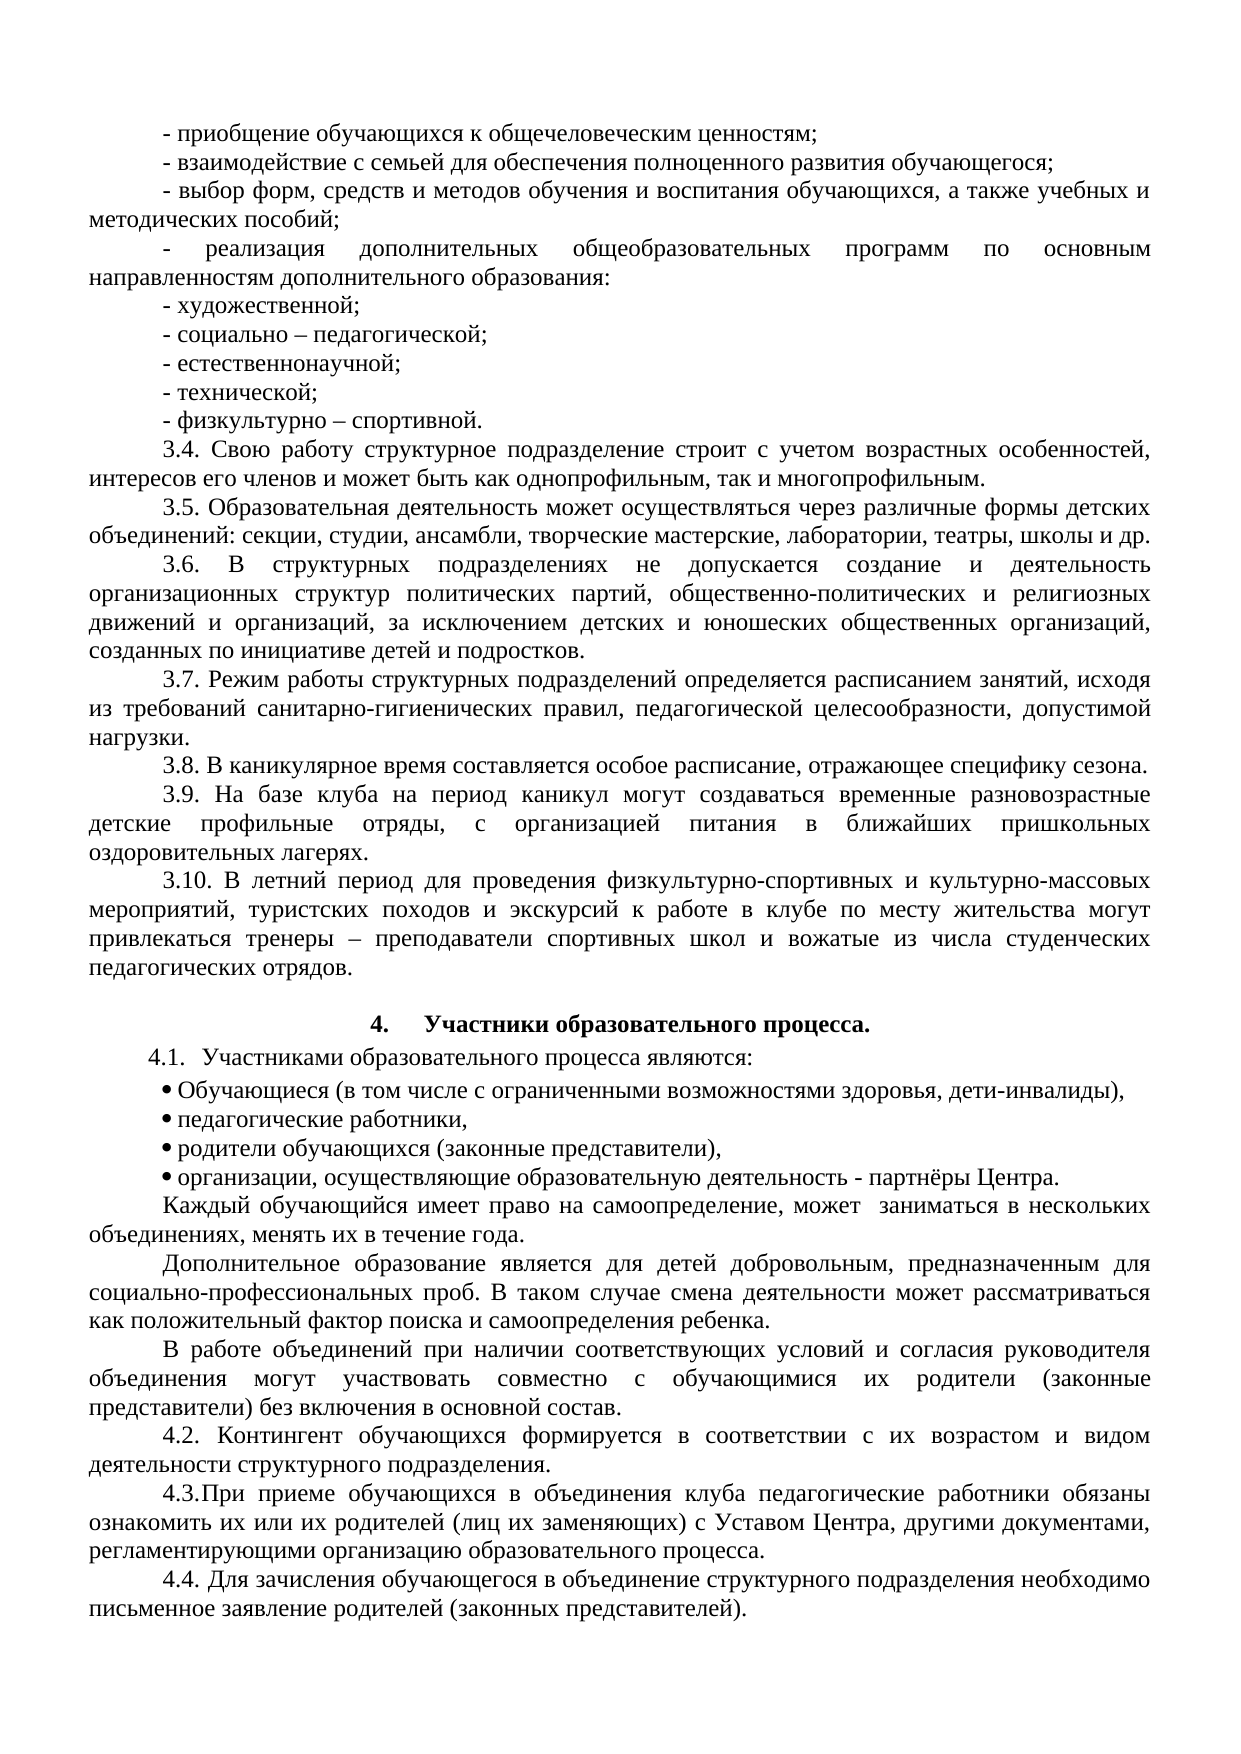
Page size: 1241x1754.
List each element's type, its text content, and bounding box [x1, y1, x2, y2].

list Контингент обучающихся формируется в соответствии с их возрастом и видом деятельности структурного подразделения. [89, 1420, 1152, 1478]
list 3.8. В каникулярное время составляется особое расписание, отражающее специфику сезона. [89, 751, 1152, 779]
list - художественной; [89, 291, 1152, 319]
list 3.9. На базе клуба на период каникул могут создаваться временные разновозрастные детские профильные отряды, с организацией питания в ближайших пришкольных оздоровительных лагерях. [89, 779, 1152, 866]
list - технической; [89, 377, 1152, 406]
list Для зачисления обучающегося в объединение структурного подразделения необходимо письменное заявление родителей (законных представителей). [89, 1564, 1152, 1622]
text Дополнительное образование является для детей добровольным, предназначенным для социально-профессиональных проб. В таком случае смена деятельности может рассматриваться как положительный фактор поиска и самоопределения ребенка. [89, 1248, 1152, 1334]
list Участниками образовательного процесса являются: [148, 1042, 1152, 1071]
list - естественнонаучной; [89, 348, 1152, 377]
list организации, осуществляющие образовательную деятельность - партнёры Центра. [89, 1162, 1152, 1190]
list родители обучающихся (законные представители), [89, 1133, 1152, 1162]
list 3.7. Режим работы структурных подразделений определяется расписанием занятий, исходя из требований санитарно-гигиенических правил, педагогической целесообразности, допустимой нагрузки. [89, 664, 1152, 751]
list 3.5. Образовательная деятельность может осуществляться через различные формы детских объединений: секции, студии, ансамбли, творческие мастерские, лаборатории, театры, школы и др. [89, 492, 1152, 549]
list педагогические работники, [89, 1104, 1152, 1133]
list - взаимодействие с семьей для обеспечения полноценного развития обучающегося; [89, 147, 1152, 176]
list 3.6. В структурных подразделениях не допускается создание и деятельность организационных структур политических партий, общественно-политических и религиозных движений и организаций, за исключением детских и юношеских общественных организаций, созданных по инициативе детей и подростков. [89, 549, 1152, 664]
list Участники образовательного процесса. [89, 1009, 1152, 1038]
text В работе объединений при наличии соответствующих условий и согласия руководителя объединения могут участвовать совместно с обучающимися их родители (законные представители) без включения в основной состав. [89, 1334, 1152, 1420]
list 3.10. В летний период для проведения физкультурно-спортивных и культурно-массовых мероприятий, туристских походов и экскурсий к работе в клубе по месту жительства могут привлекаться тренеры – преподаватели спортивных школ и вожатые из числа студенческих педагогических отрядов. [89, 866, 1152, 981]
text Каждый обучающийся имеет право на самоопределение, может заниматься в нескольких объединениях, менять их в течение года. [89, 1190, 1152, 1248]
list - социально – педагогической; [89, 319, 1152, 348]
list 3.4. Свою работу структурное подразделение строит с учетом возрастных особенностей, интересов его членов и может быть как однопрофильным, так и многопрофильным. [89, 434, 1152, 492]
list - реализация дополнительных общеобразовательных программ по основным направленностям дополнительного образования: [89, 233, 1152, 291]
list Обучающиеся (в том числе с ограниченными возможностями здоровья, дети-инвалиды), [89, 1075, 1152, 1104]
list - физкультурно – спортивной. [89, 406, 1152, 434]
list - приобщение обучающихся к общечеловеческим ценностям; [89, 118, 1152, 147]
list - выбор форм, средств и методов обучения и воспитания обучающихся, а также учебных и методических пособий; [89, 176, 1152, 233]
list При приеме обучающихся в объединения клуба педагогические работники обязаны ознакомить их или их родителей (лиц их заменяющих) с Уставом Центра, другими документами, регламентирующими организацию образовательного процесса. [89, 1478, 1152, 1564]
